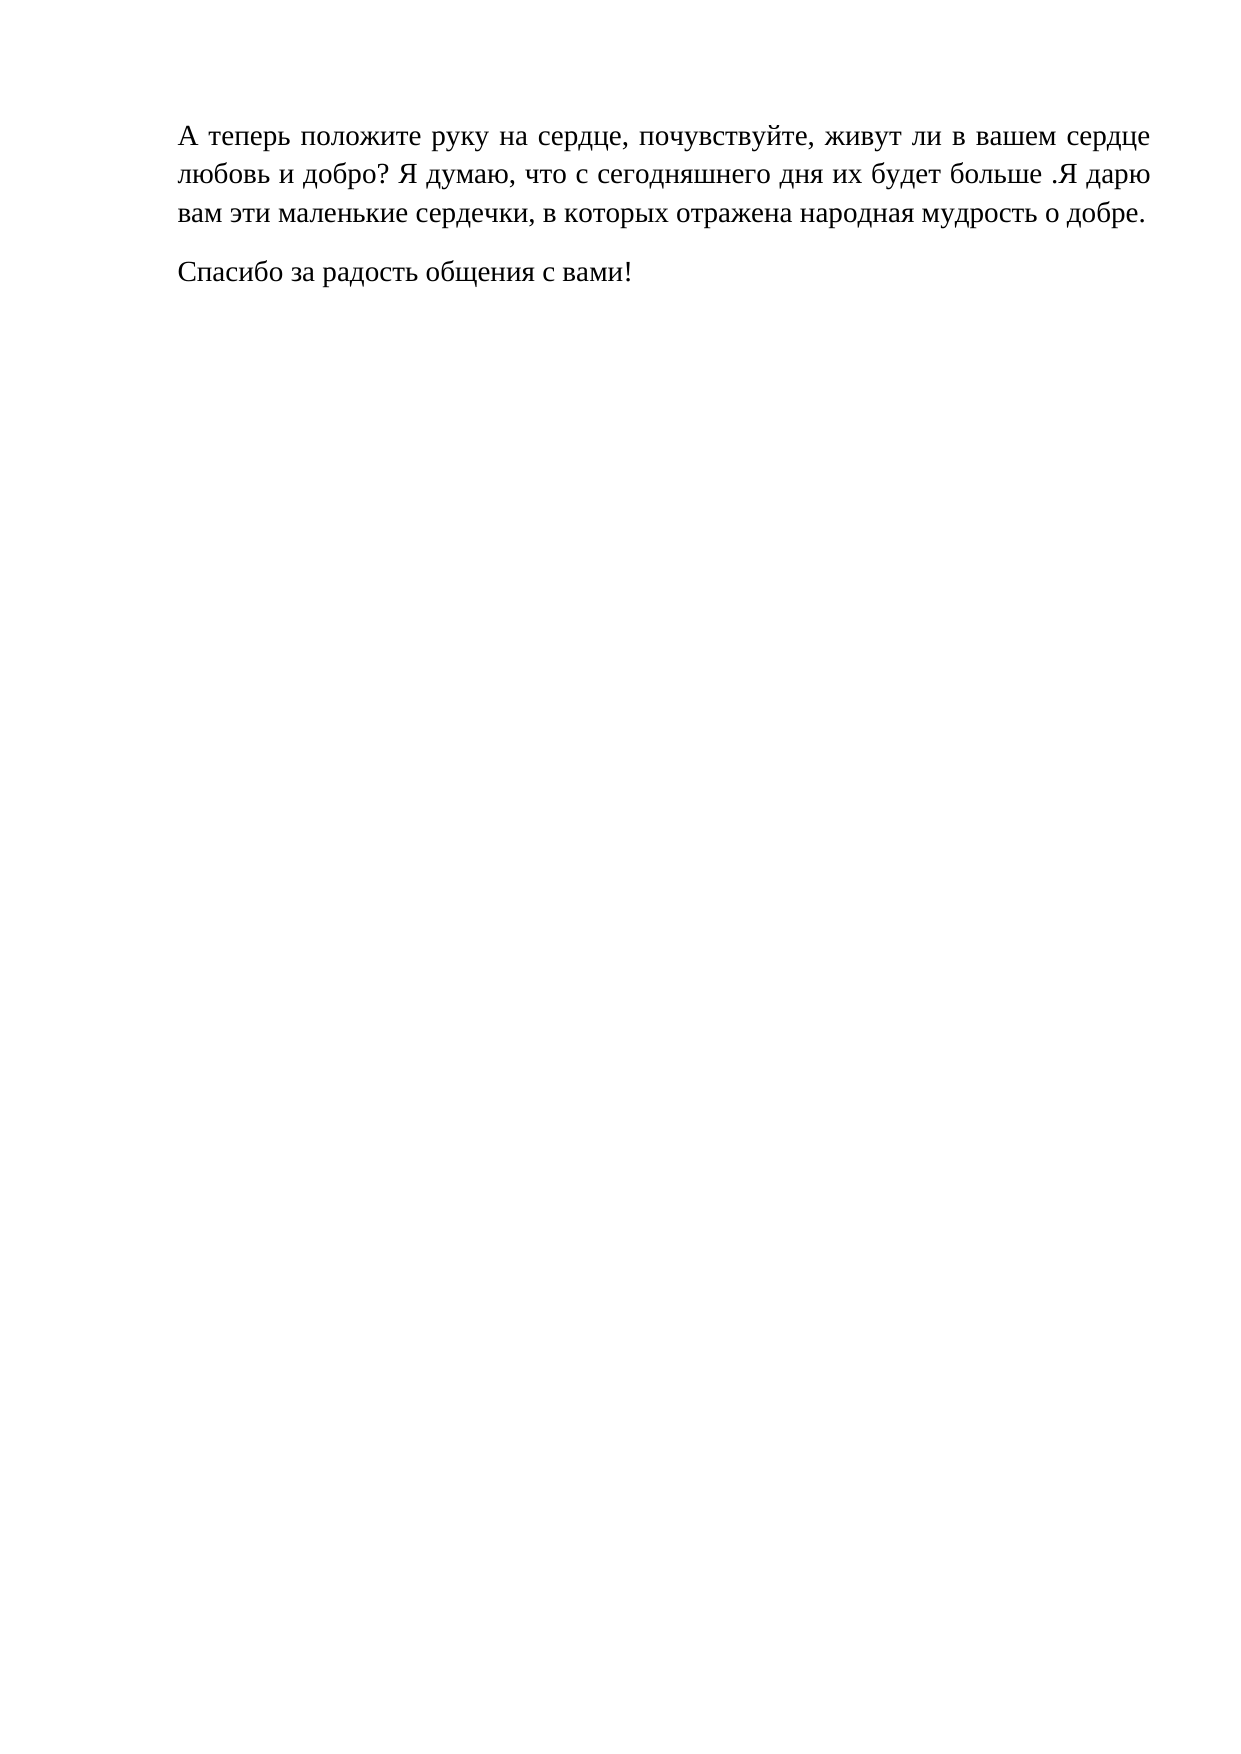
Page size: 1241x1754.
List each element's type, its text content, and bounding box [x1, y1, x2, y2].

text А теперь положите руку на сердце, почувствуйте, живут ли в вашем сердце любовь и добро? Я думаю, что с сегодняшнего дня их будет больше .Я дарю вам эти маленькие сердечки, в которых отражена народная мудрость о добре. [177, 118, 1152, 229]
text Спасибо за радость общения с вами! [177, 254, 1152, 288]
